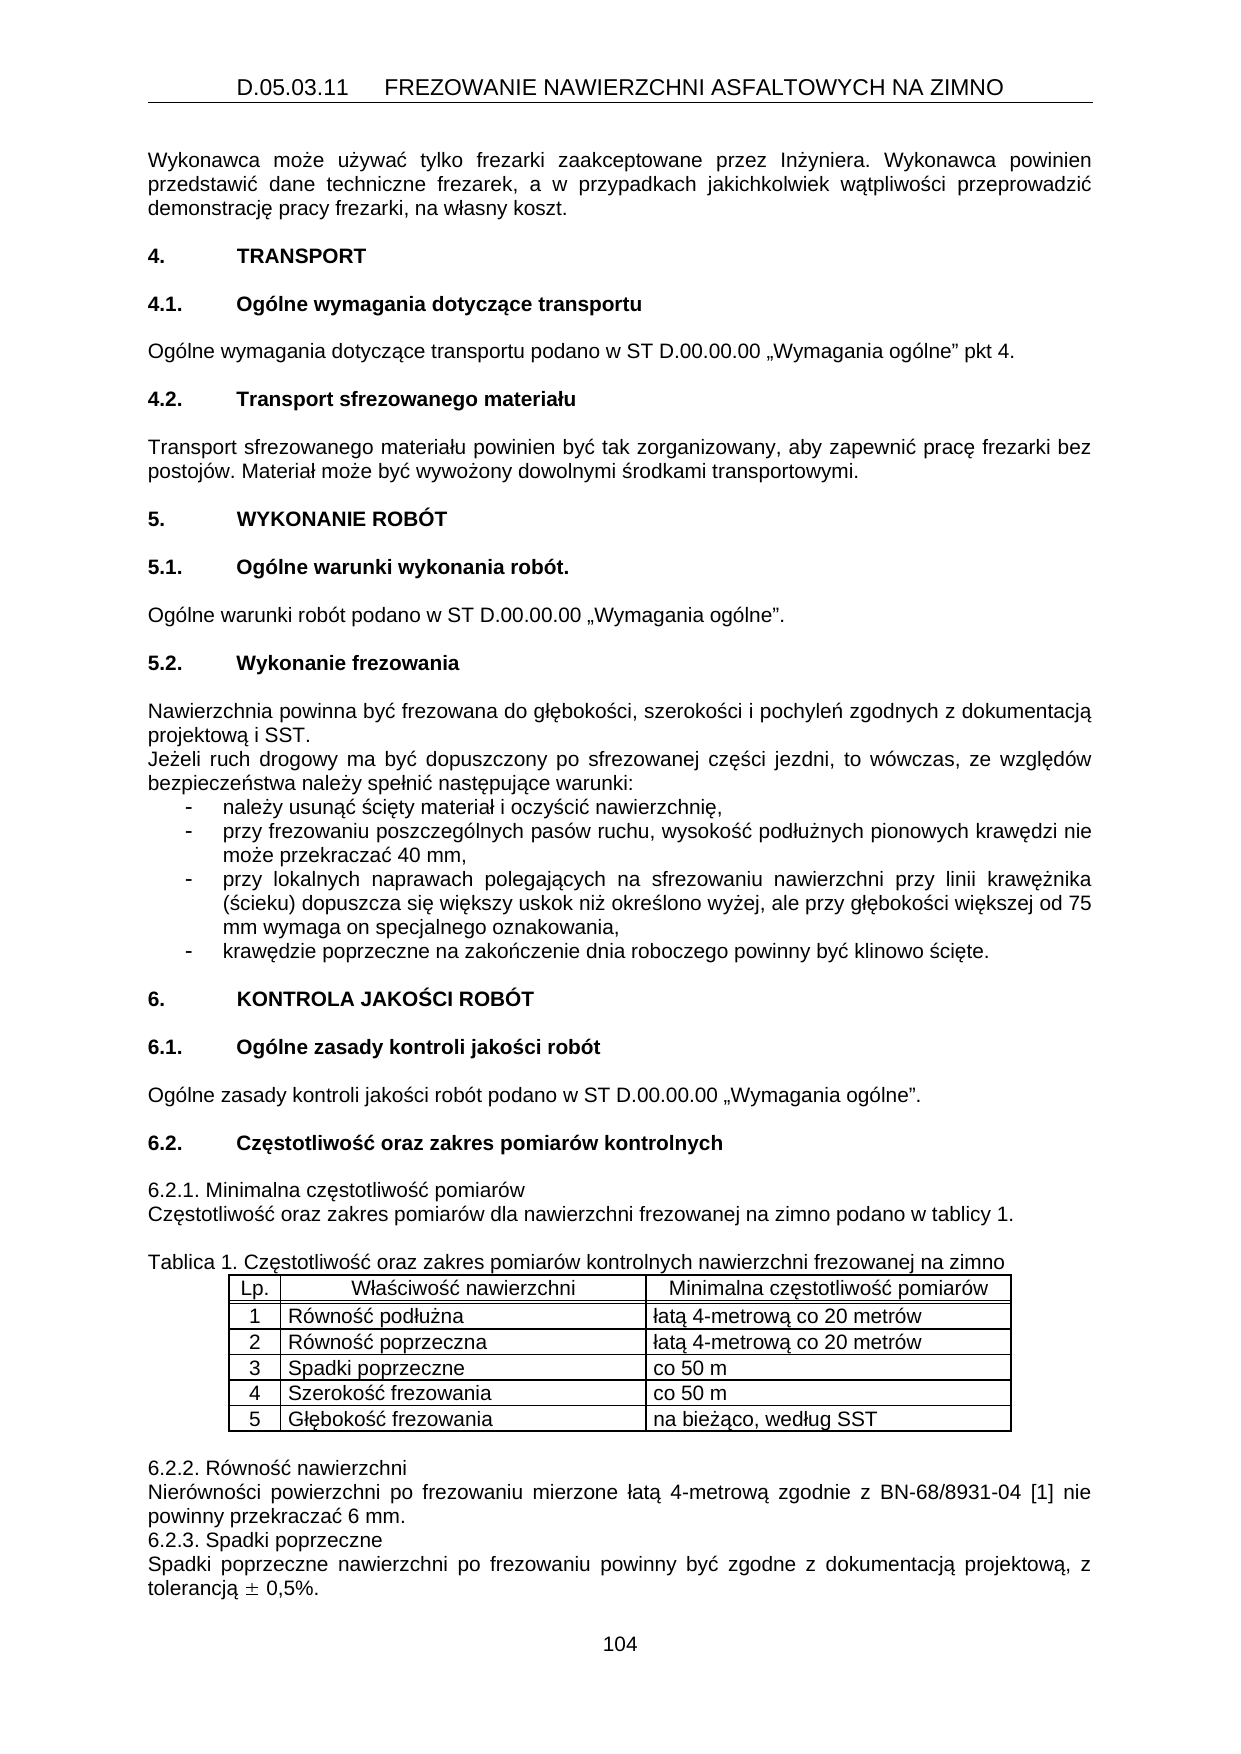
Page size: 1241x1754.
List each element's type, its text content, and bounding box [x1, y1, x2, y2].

table_cell na bieżąco, według SST [647, 1406, 1010, 1430]
list należy usunąć ścięty materiał i oczyścić nawierzchnię, [185, 794, 1093, 818]
text Ogólne warunki robót podano w ST D.00.00.00 „Wymagania ogólne”. [148, 603, 1093, 627]
table_cell Równość podłużna [281, 1304, 645, 1328]
text Nawierzchnia powinna być frezowana do głębokości, szerokości i pochyleń zgodnych z dokumentacją projektową i SST. [148, 699, 1093, 747]
table_cell co 50 m [647, 1381, 1010, 1405]
table_cell łatą 4-metrową co 20 metrów [647, 1330, 1010, 1354]
table_cell 5 [230, 1406, 280, 1430]
list przy lokalnych naprawach polegających na sfrezowaniu nawierzchni przy linii krawężnika (ścieku) dopuszcza się większy uskok niż określono wyżej, ale przy głębokości większej od 75 mm wymaga on specjalnego oznakowania, [185, 867, 1093, 938]
list Wykonanie frezowania [148, 651, 1093, 675]
text Spadki poprzeczne nawierzchni po frezowaniu powinny być zgodne z dokumentacją projektową, z tolerancją 0,5%. [148, 1552, 1093, 1600]
table_cell 2 [230, 1330, 280, 1354]
table_cell 4 [230, 1381, 280, 1405]
text Transport sfrezowanego materiału powinien być tak zorganizowany, aby zapewnić pracę frezarki bez postojów. Materiał może być wywożony dowolnymi środkami transportowymi. [148, 435, 1093, 483]
list Ogólne wymagania dotyczące transportu [148, 291, 1093, 315]
table_cell co 50 m [647, 1355, 1010, 1379]
table_cell Spadki poprzeczne [281, 1355, 645, 1379]
table_cell Głębokość frezowania [281, 1406, 645, 1430]
text 6.2.3. Spadki poprzeczne [148, 1528, 1093, 1552]
text 6.2.1. Minimalna częstotliwość pomiarów [148, 1178, 1093, 1202]
list przy frezowaniu poszczególnych pasów ruchu, wysokość podłużnych pionowych krawędzi nie może przekraczać 40 mm, [185, 818, 1093, 867]
list Wykonanie robót [148, 507, 1093, 531]
text Ogólne zasady kontroli jakości robót podano w ST D.00.00.00 „Wymagania ogólne”. [148, 1082, 1093, 1106]
table_cell łatą 4-metrową co 20 metrów [647, 1304, 1010, 1328]
table_cell 1 [230, 1304, 280, 1328]
text Ogólne wymagania dotyczące transportu podano w ST D.00.00.00 „Wymagania ogólne” pkt 4. [148, 339, 1093, 363]
list Ogólne warunki wykonania robót. [148, 555, 1093, 579]
table_cell Równość poprzeczna [281, 1330, 645, 1354]
list Częstotliwość oraz zakres pomiarów kontrolnych [148, 1130, 1093, 1154]
list Ogólne zasady kontroli jakości robót [148, 1034, 1093, 1058]
table_header Minimalna częstotliwość pomiarów [647, 1276, 1010, 1299]
text Wykonawca może używać tylko frezarki zaakceptowane przez Inżyniera. Wykonawca powinien przedstawić dane techniczne frezarek, a w przypadkach jakichkolwiek wątpliwości przeprowadzić demonstrację pracy frezarki, na własny koszt. [148, 148, 1093, 219]
table_cell Szerokość frezowania [281, 1381, 645, 1405]
text Nierówności powierzchni po frezowaniu mierzone łatą 4-metrową zgodnie z BN-68/8931-04 [1] nie powinny przekraczać 6 mm. [148, 1480, 1093, 1528]
text Jeżeli ruch drogowy ma być dopuszczony po sfrezowanej części jezdni, to wówczas, ze względów bezpieczeństwa należy spełnić następujące warunki: [148, 747, 1093, 794]
list Transport sfrezowanego materiału [148, 387, 1093, 411]
table_header Lp. [230, 1276, 280, 1299]
text 6.2.2. Równość nawierzchni [148, 1456, 1093, 1480]
list Transport [148, 243, 1093, 267]
text Tablica 1. Częstotliwość oraz zakres pomiarów kontrolnych nawierzchni frezowanej na zimno [148, 1250, 1093, 1274]
table_cell 3 [230, 1355, 280, 1379]
list Kontrola jakości robót [148, 987, 1093, 1011]
text Częstotliwość oraz zakres pomiarów dla nawierzchni frezowanej na zimno podano w tablicy 1. [148, 1202, 1093, 1226]
table_header Właściwość nawierzchni [281, 1276, 645, 1299]
list krawędzie poprzeczne na zakończenie dnia roboczego powinny być klinowo ścięte. [185, 938, 1093, 963]
